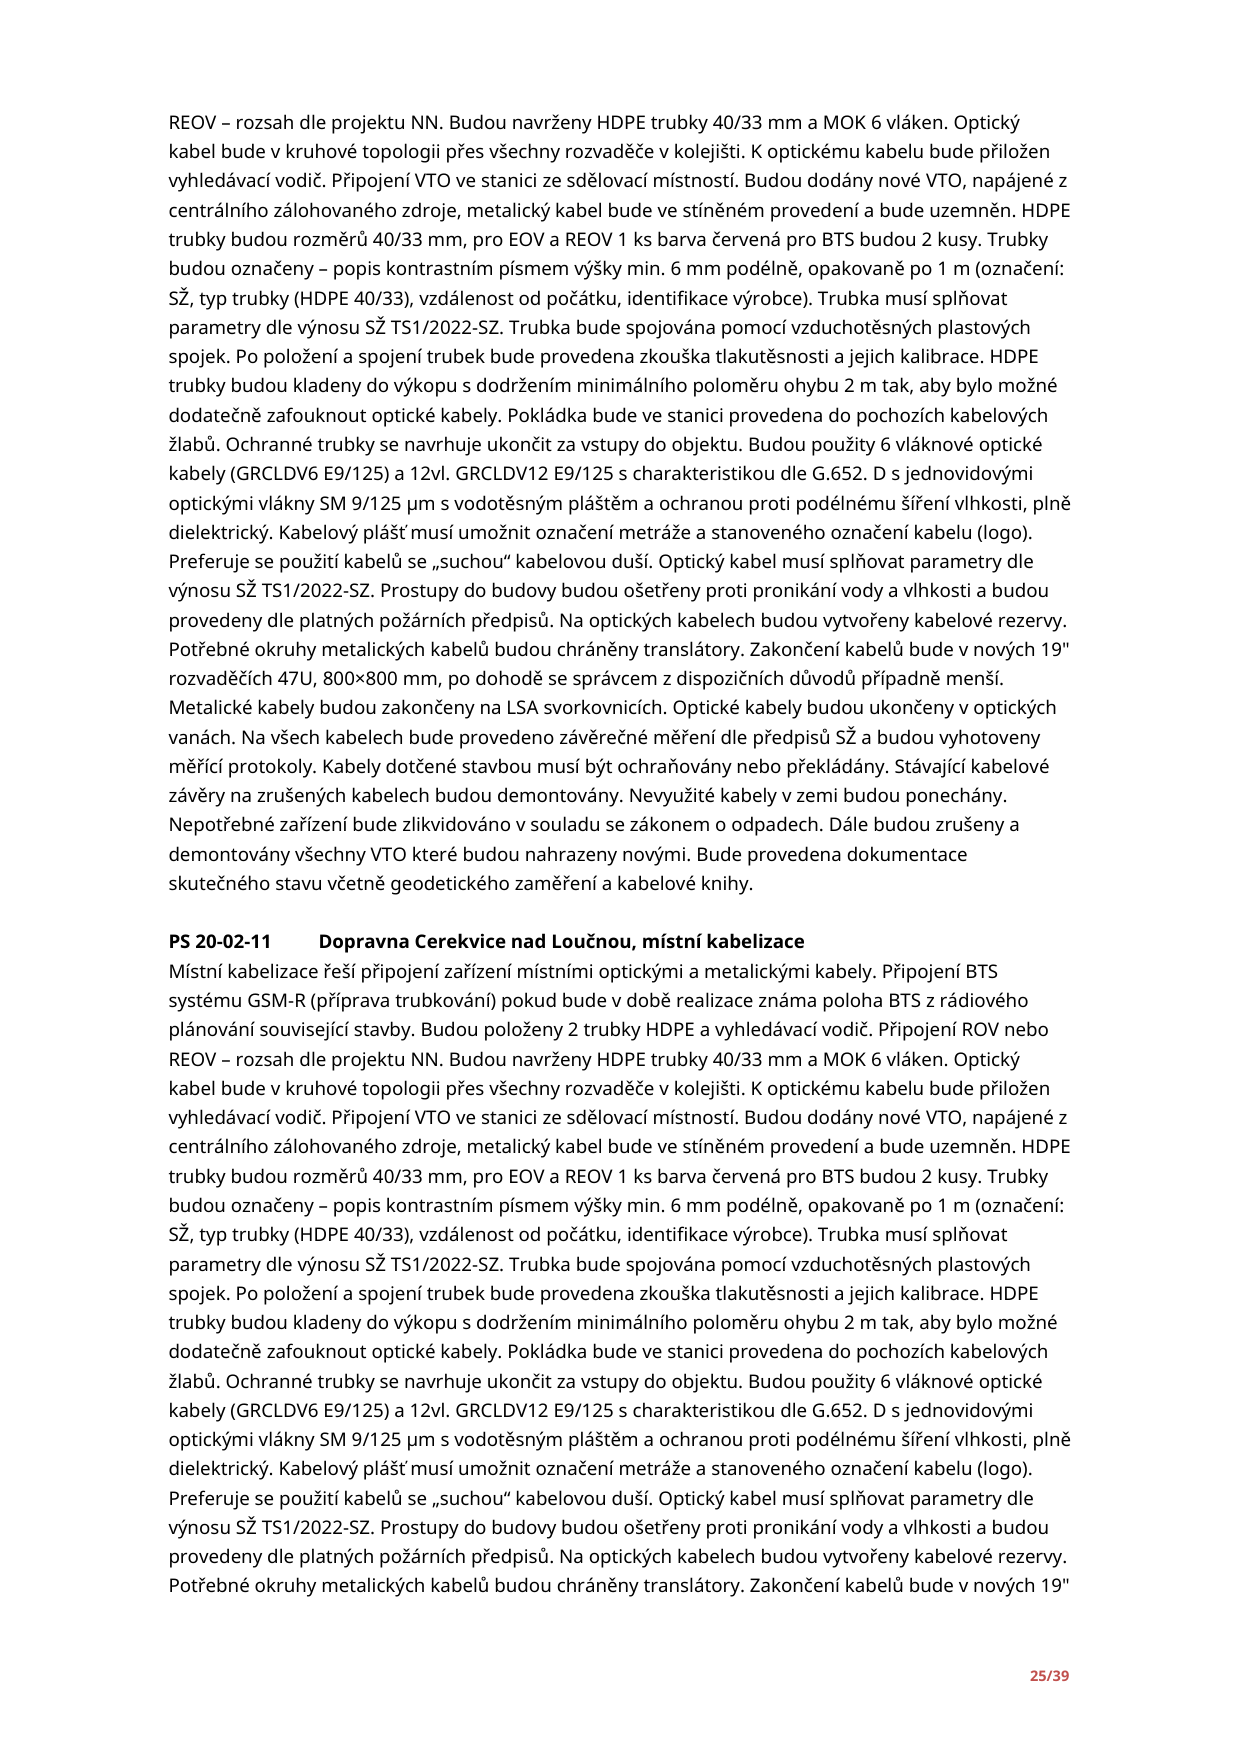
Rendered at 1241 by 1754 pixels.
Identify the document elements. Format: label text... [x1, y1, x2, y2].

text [168, 109, 1072, 896]
text PS 20-02-11 Dopravna Cerekvice nad Loučnou, místní kabelizace [168, 929, 1072, 954]
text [168, 958, 1072, 1598]
